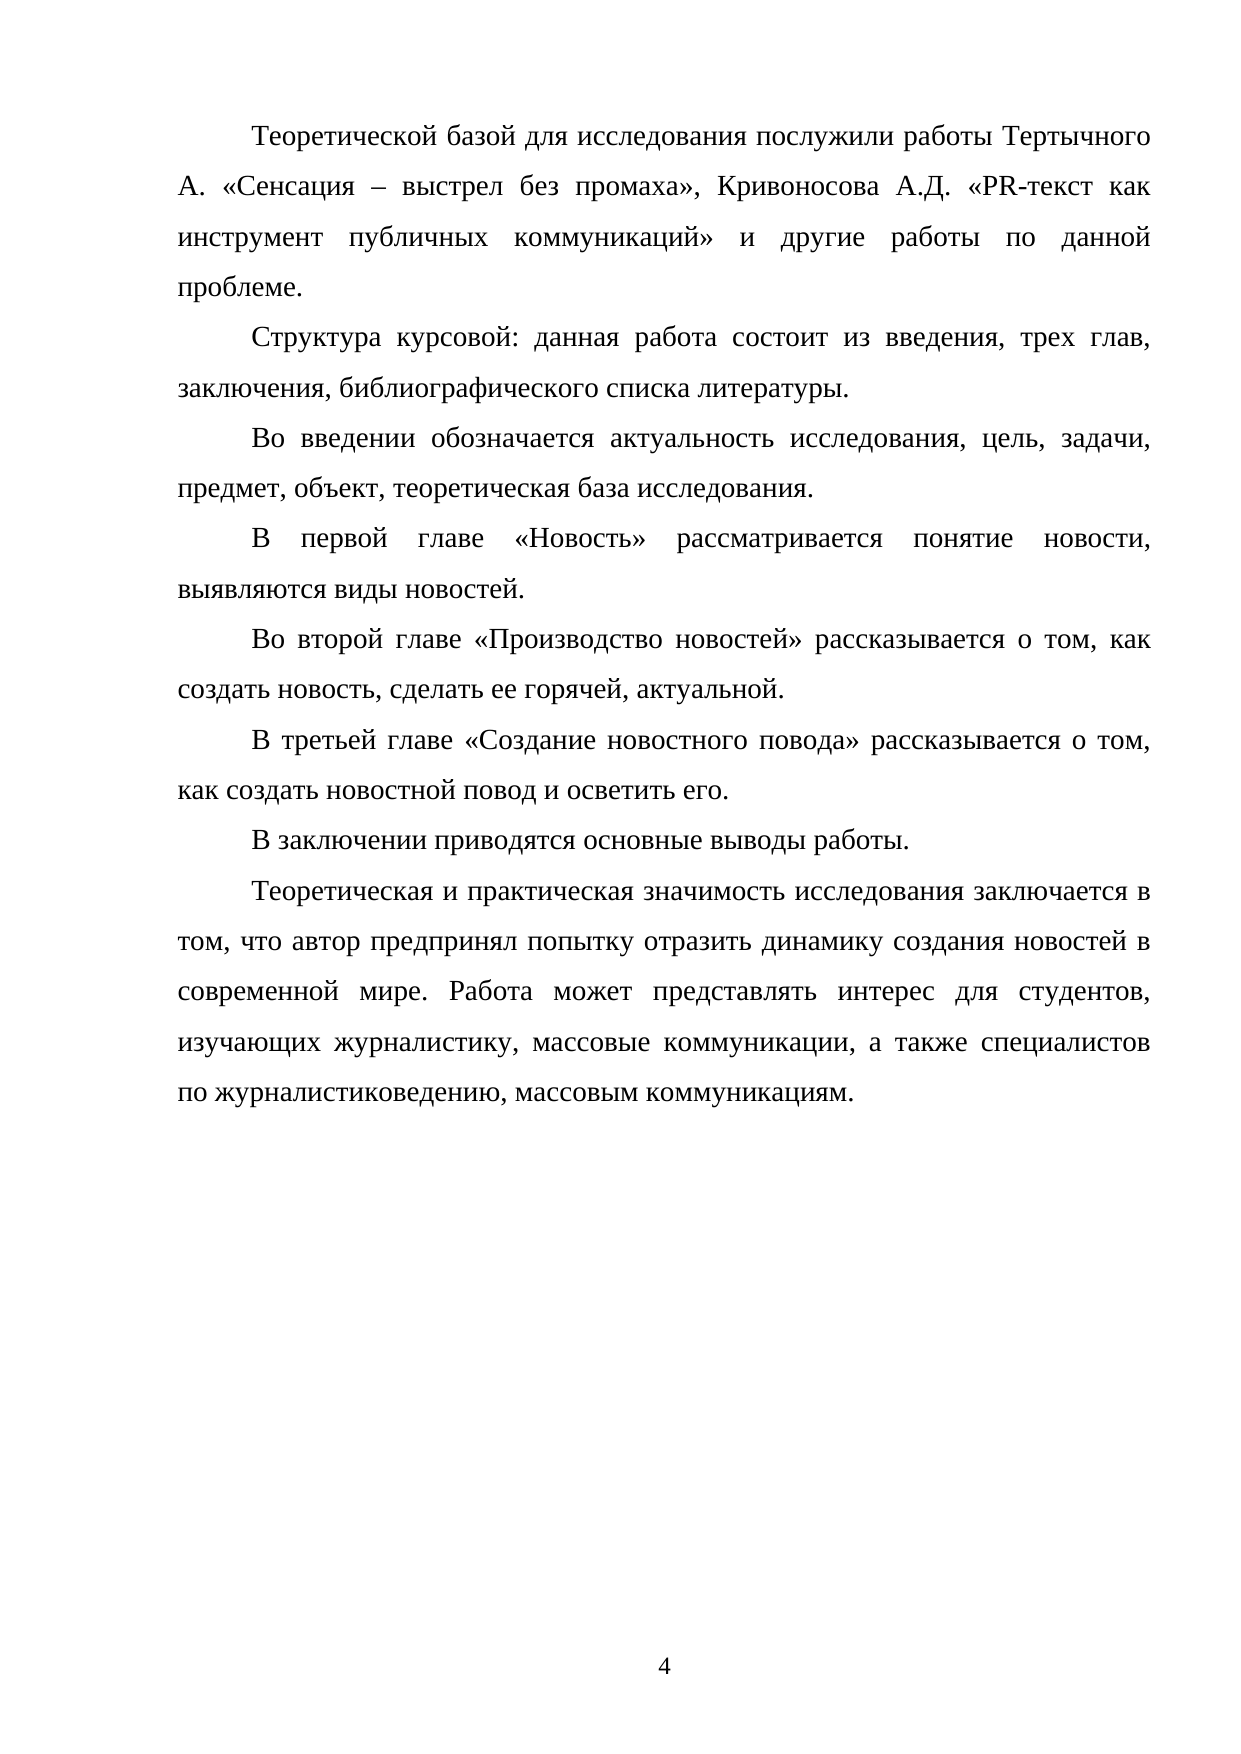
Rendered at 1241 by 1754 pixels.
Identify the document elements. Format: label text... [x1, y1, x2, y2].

text В первой главе «Новость» рассматривается понятие новости, выявляются виды новостей. [177, 521, 1152, 604]
text В третьей главе «Создание новостного повода» рассказывается о том, как создать новостной повод и осветить его. [177, 722, 1152, 806]
text Теоретической базой для исследования послужили работы Тертычного А. «Сенсация – выстрел без промаха», Кривоносова А.Д. «PR-текст как инструмент публичных коммуникаций» и другие работы по данной проблеме. [177, 118, 1152, 303]
text Во второй главе «Производство новостей» рассказывается о том, как создать новость, сделать ее горячей, актуальной. [177, 621, 1152, 705]
text Теоретическая и практическая значимость исследования заключается в том, что автор предпринял попытку отразить динамику создания новостей в современной мире. Работа может представлять интерес для студентов, изучающих журналистику, массовые коммуникации, а также специалистов по журналистиковедению, массовым коммуникациям. [177, 873, 1152, 1108]
text Во введении обозначается актуальность исследования, цель, задачи, предмет, объект, теоретическая база исследования. [177, 420, 1152, 504]
text Структура курсовой: данная работа состоит из введения, трех глав, заключения, библиографического списка литературы. [177, 319, 1152, 403]
text В заключении приводятся основные выводы работы. [177, 822, 1152, 856]
